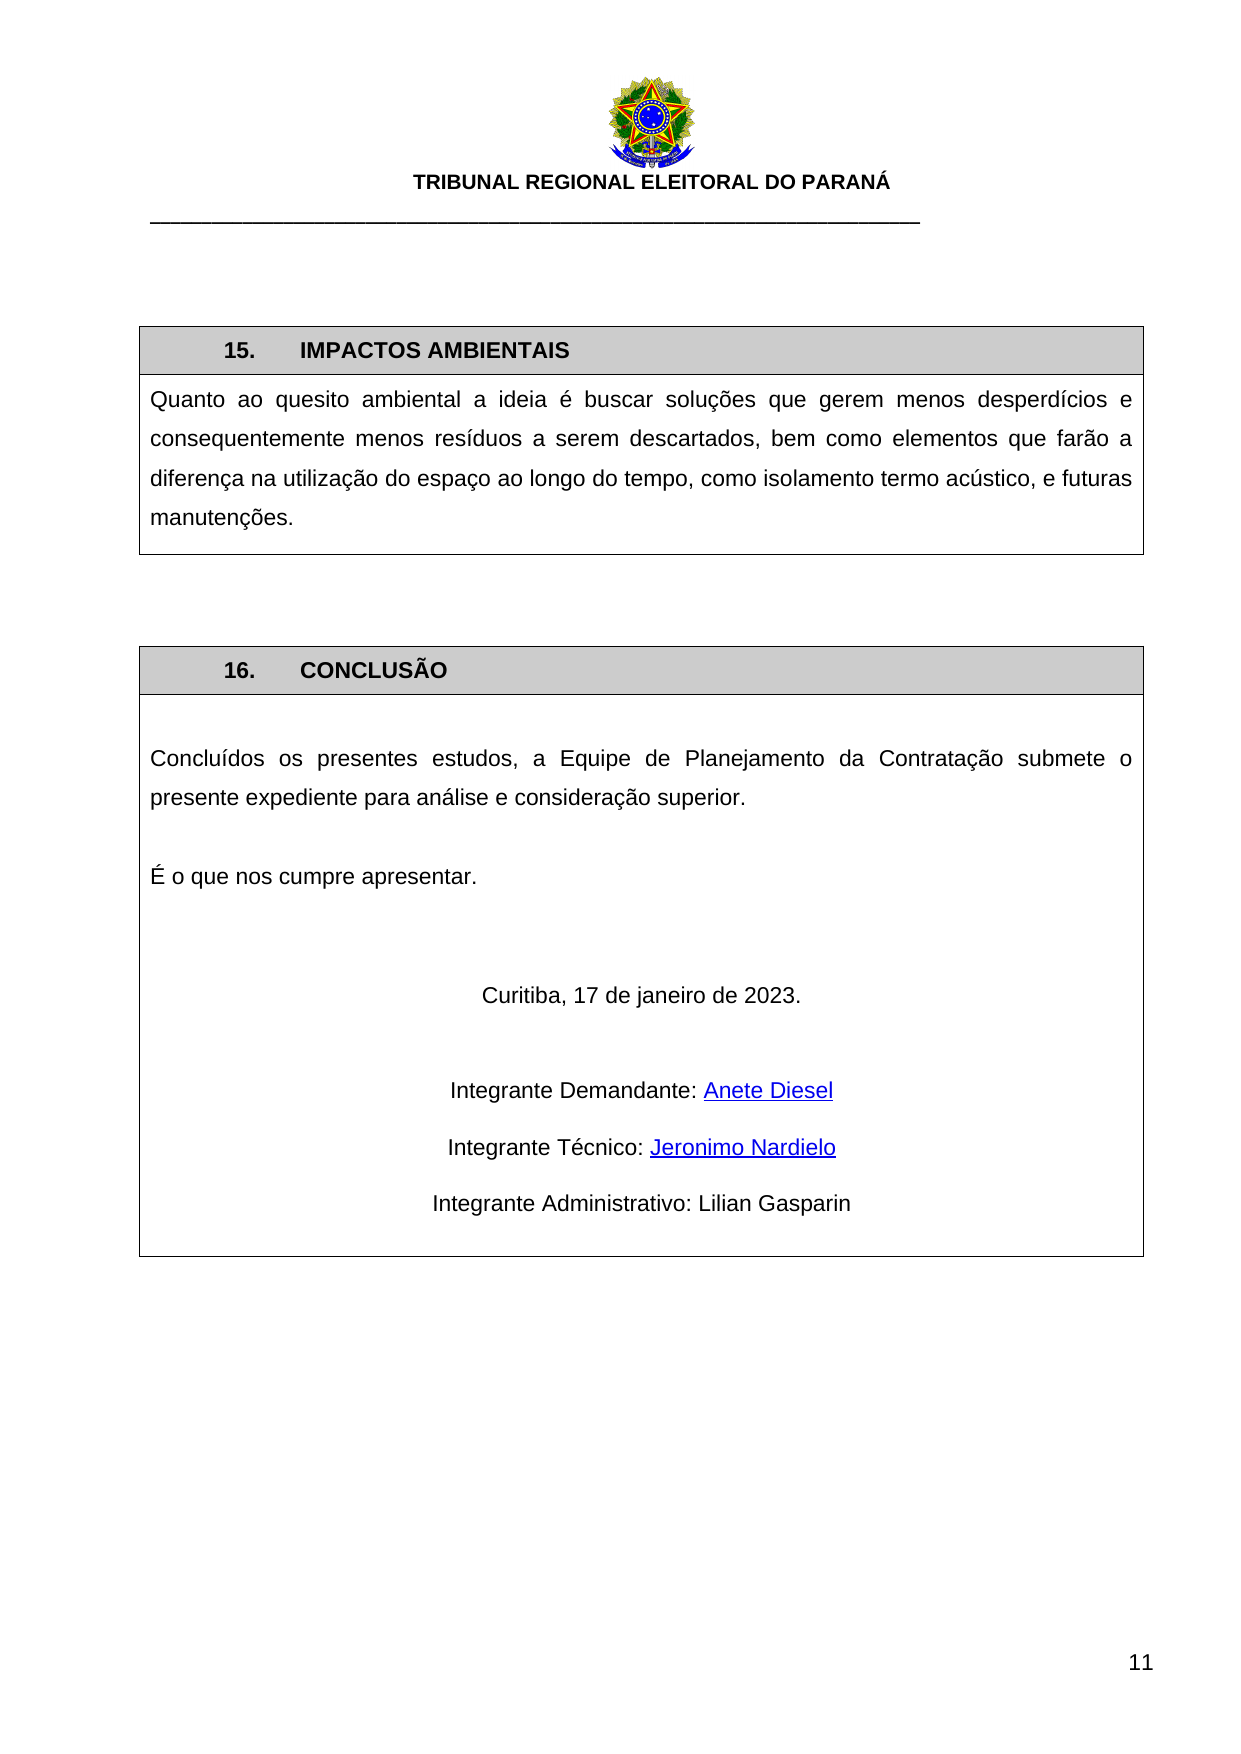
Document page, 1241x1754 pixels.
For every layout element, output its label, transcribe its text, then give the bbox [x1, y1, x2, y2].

table_cell Concluídos os presentes estudos, a Equipe de Planejamento da Contratação submete o presente expediente para análise e consideração superior. É o que nos cumpre apresentar. Curitiba, 17 de janeiro de 2023. Integrante Demandante: Anete Diesel Integrante Técnico: Jeronimo Nardielo Integrante Administrativo: Lilian Gasparin [140, 695, 1143, 1256]
table_cell Quanto ao quesito ambiental a ideia é buscar soluções que gerem menos desperdícios e consequentemente menos resíduos a serem descartados, bem como elementos que farão a diferença na utilização do espaço ao longo do tempo, como isolamento termo acústico, e futuras manutenções. [140, 375, 1143, 554]
picture [607, 75, 697, 170]
table_header CONCLUSÃO [140, 647, 1143, 694]
table_header IMPACTOS AMBIENTAIS [140, 327, 1143, 374]
